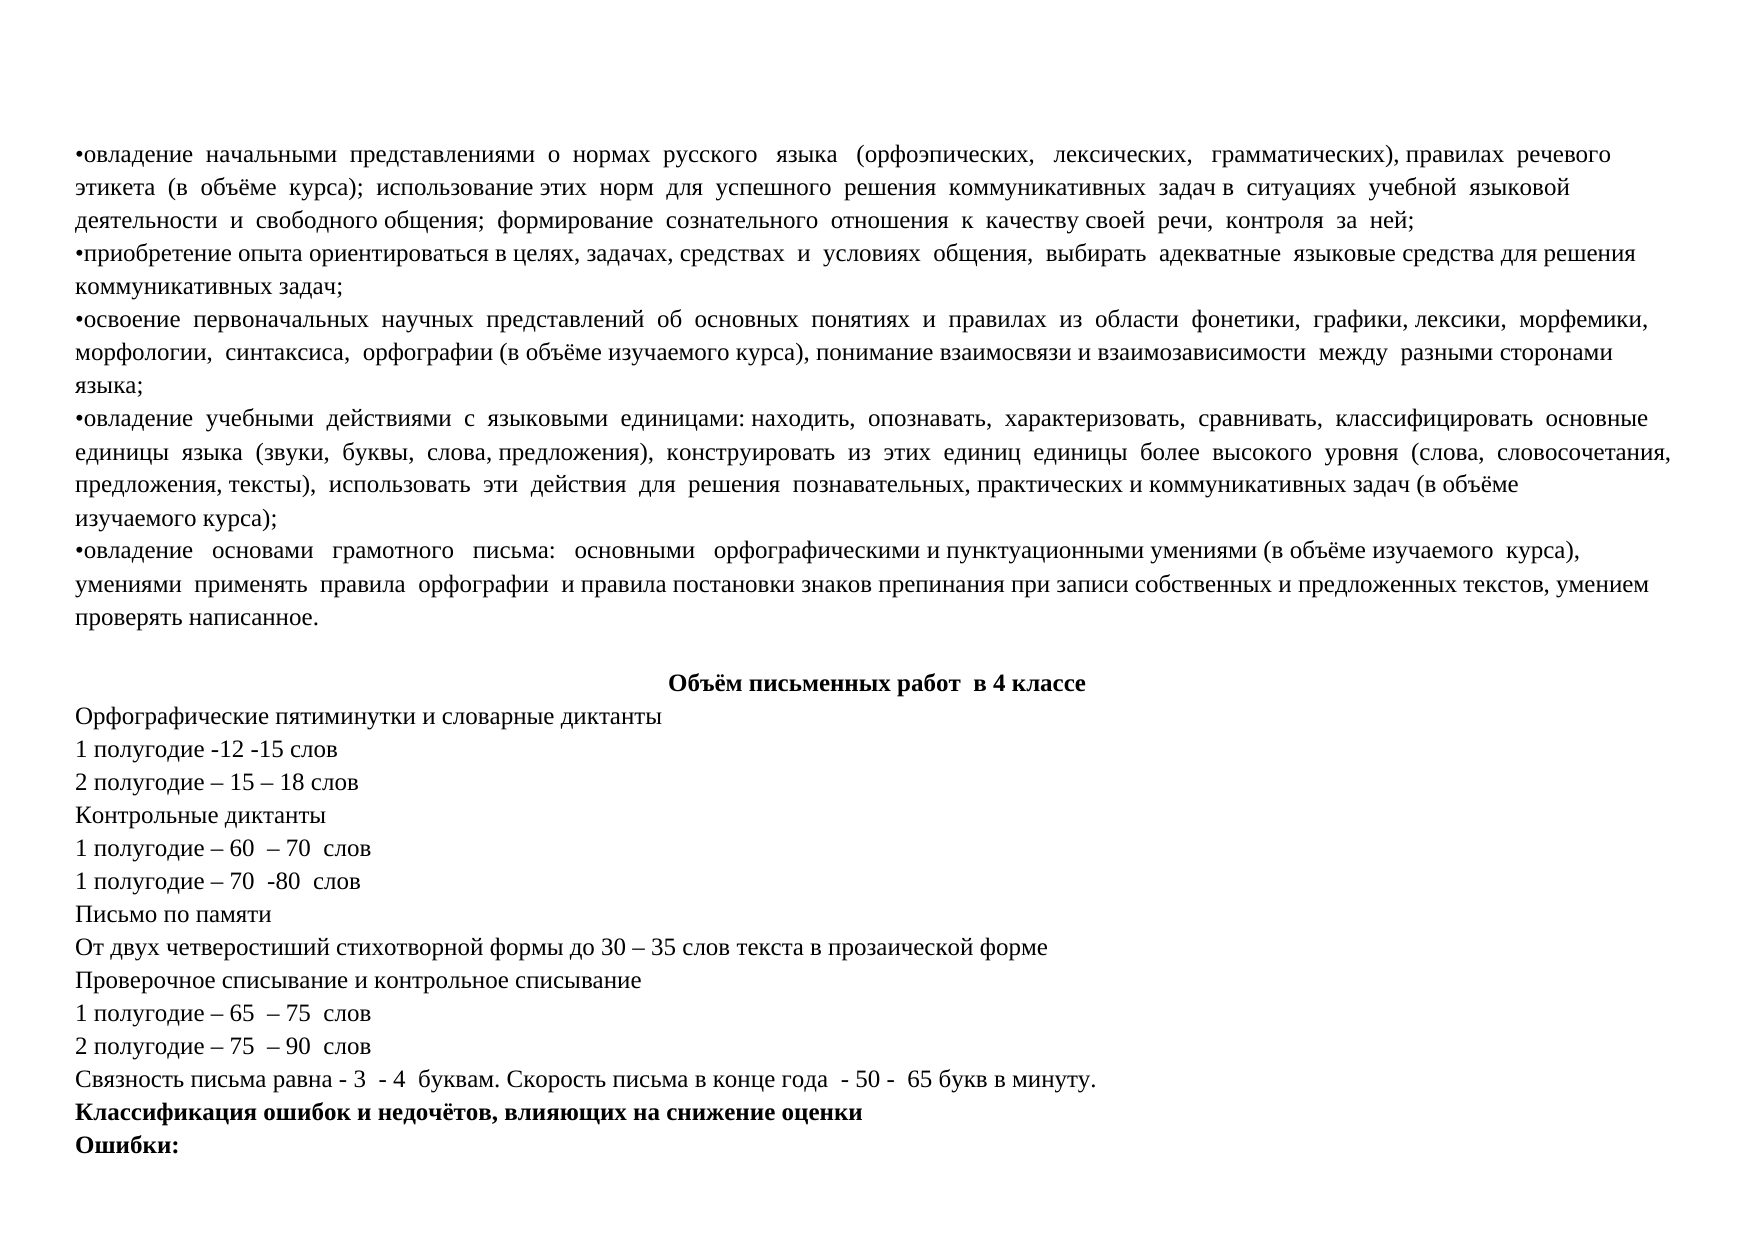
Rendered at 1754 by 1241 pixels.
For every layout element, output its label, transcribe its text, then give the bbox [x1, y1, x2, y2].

text От двух четверостиший стихотворной формы до 30 – 35 слов текста в прозаической форме [75, 932, 1679, 961]
text Ошибки: [75, 1130, 1679, 1159]
text •овладение начальными представлениями о нормах русского языка (орфоэпических, лексических, грамматических), правилах речевого этикета (в объёме курса); использование этих норм для успешного решения коммуникативных задач в ситуациях учебной языковой деятельности и свободного общения; формирование сознательного отношения к качеству своей речи, контроля за ней; [75, 139, 1679, 234]
text •овладение учебными действиями с языковыми единицами: находить, опознавать, характеризовать, сравнивать, классифицировать основные единицы языка (звуки, буквы, слова, предложения), конструировать из этих единиц единицы более высокого уровня (слова, словосочетания, предложения, тексты), использовать эти действия для решения познавательных, практических и коммуникативных задач (в объёме [75, 403, 1679, 498]
text •приобретение опыта ориентироваться в целях, задачах, средствах и условиях общения, выбирать адекватные языковые средства для решения коммуникативных задач; [75, 238, 1679, 300]
text 1 полугодие – 60 – 70 слов [75, 833, 1679, 862]
text 2 полугодие – 15 – 18 слов [75, 767, 1679, 796]
text 1 полугодие – 65 – 75 слов [75, 998, 1679, 1027]
text 2 полугодие – 75 – 90 слов [75, 1031, 1679, 1060]
text Классификация ошибок и недочётов, влияющих на снижение оценки [75, 1097, 1679, 1126]
text Связность письма равна - 3 - 4 буквам. Скорость письма в конце года - 50 - 65 букв в минуту. [75, 1064, 1679, 1093]
text Контрольные диктанты [75, 800, 1679, 828]
text •освоение первоначальных научных представлений об основных понятиях и правилах из области фонетики, графики, лексики, морфемики, морфологии, синтаксиса, орфографии (в объёме изучаемого курса), понимание взаимосвязи и взаимозависимости между разными сторонами языка; [75, 304, 1679, 399]
text изучаемого курса); [75, 503, 1679, 531]
text Проверочное списывание и контрольное списывание [75, 965, 1679, 994]
text Письмо по памяти [75, 899, 1679, 928]
text 1 полугодие -12 -15 слов [75, 734, 1679, 762]
text 1 полугодие – 70 -80 слов [75, 866, 1679, 894]
text Объём письменных работ в 4 классе [75, 668, 1679, 696]
text Орфографические пятиминутки и словарные диктанты [75, 701, 1679, 729]
text •овладение основами грамотного письма: основными орфографическими и пунктуационными умениями (в объёме изучаемого курса), умениями применять правила орфографии и правила постановки знаков препинания при записи собственных и предложенных текстов, умением проверять написанное. [75, 536, 1679, 630]
